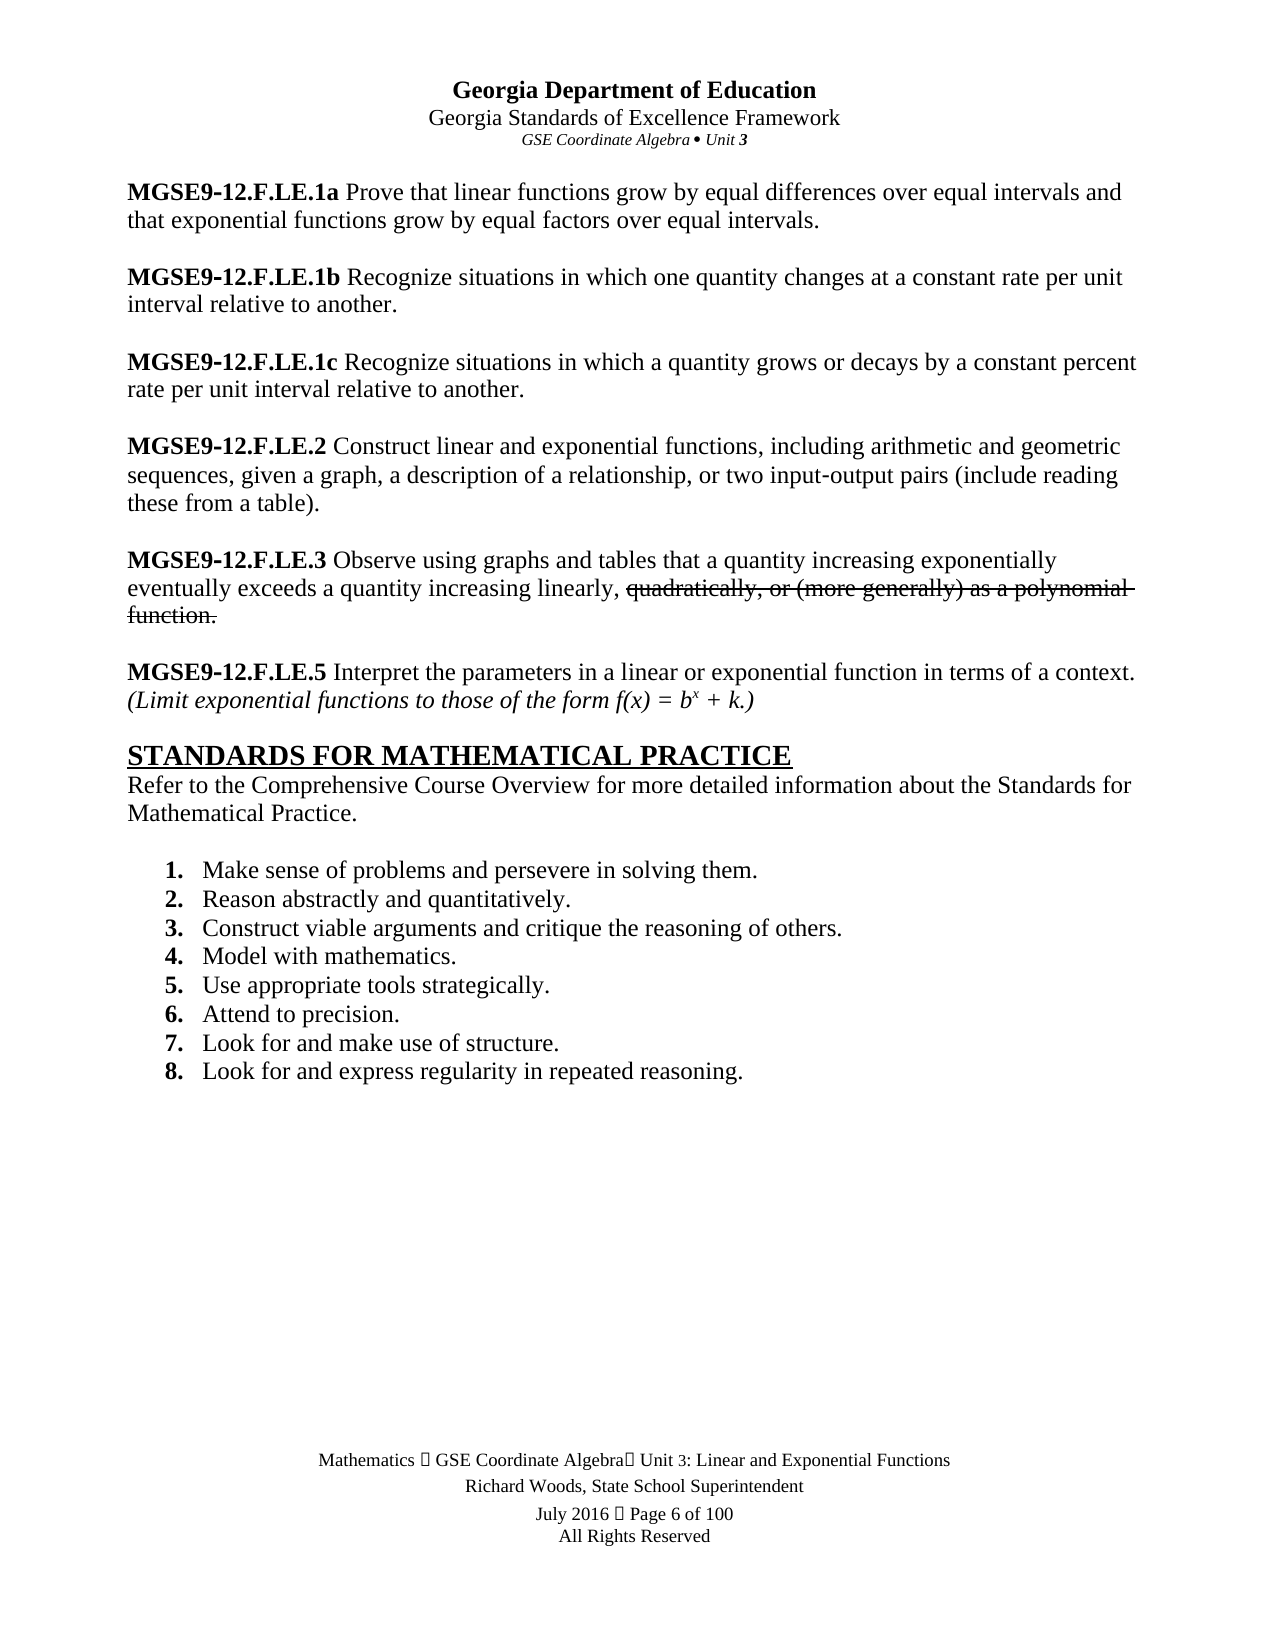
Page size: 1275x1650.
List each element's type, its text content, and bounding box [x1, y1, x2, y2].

text MGSE9‐12.F.LE.5 Interpret the parameters in a linear or exponential function in terms of a context. (Limit exponential functions to those of the form f(x) = bx + k.) [127, 657, 1142, 713]
text 3. Construct viable arguments and critique the reasoning of others. [164, 913, 1142, 941]
text 5. Use appropriate tools strategically. [164, 970, 1142, 999]
text 4. Model with mathematics. [164, 941, 1142, 970]
text MGSE9‐12.F.LE.1c Recognize situations in which a quantity grows or decays by a constant percent rate per unit interval relative to another. [127, 347, 1142, 403]
text 7. Look for and make use of structure. [164, 1028, 1142, 1056]
text MGSE9‐12.F.LE.2 Construct linear and exponential functions, including arithmetic and geometric sequences, given a graph, a description of a relationship, or two input‐output pairs (include reading these from a table). [127, 432, 1142, 517]
text 1. Make sense of problems and persevere in solving them. [164, 855, 1142, 884]
text MGSE9‐12.F.LE.1a Prove that linear functions grow by equal differences over equal intervals and that exponential functions grow by equal factors over equal intervals. [127, 177, 1142, 233]
text Refer to the Comprehensive Course Overview for more detailed information about the Standards for Mathematical Practice. [127, 772, 1142, 826]
text 2. Reason abstractly and quantitatively. [164, 884, 1142, 913]
text MGSE9‐12.F.LE.1b Recognize situations in which one quantity changes at a constant rate per unit interval relative to another. [127, 262, 1142, 318]
text MGSE9‐12.F.LE.3 Observe using graphs and tables that a quantity increasing exponentially eventually exceeds a quantity increasing linearly, quadratically, or (more generally) as a polynomial function. [127, 545, 1142, 629]
text 8. Look for and express regularity in repeated reasoning. [164, 1056, 1142, 1085]
text STANDARDS FOR MATHEMATICAL PRACTICE [127, 740, 1142, 772]
text 6. Attend to precision. [164, 999, 1142, 1028]
